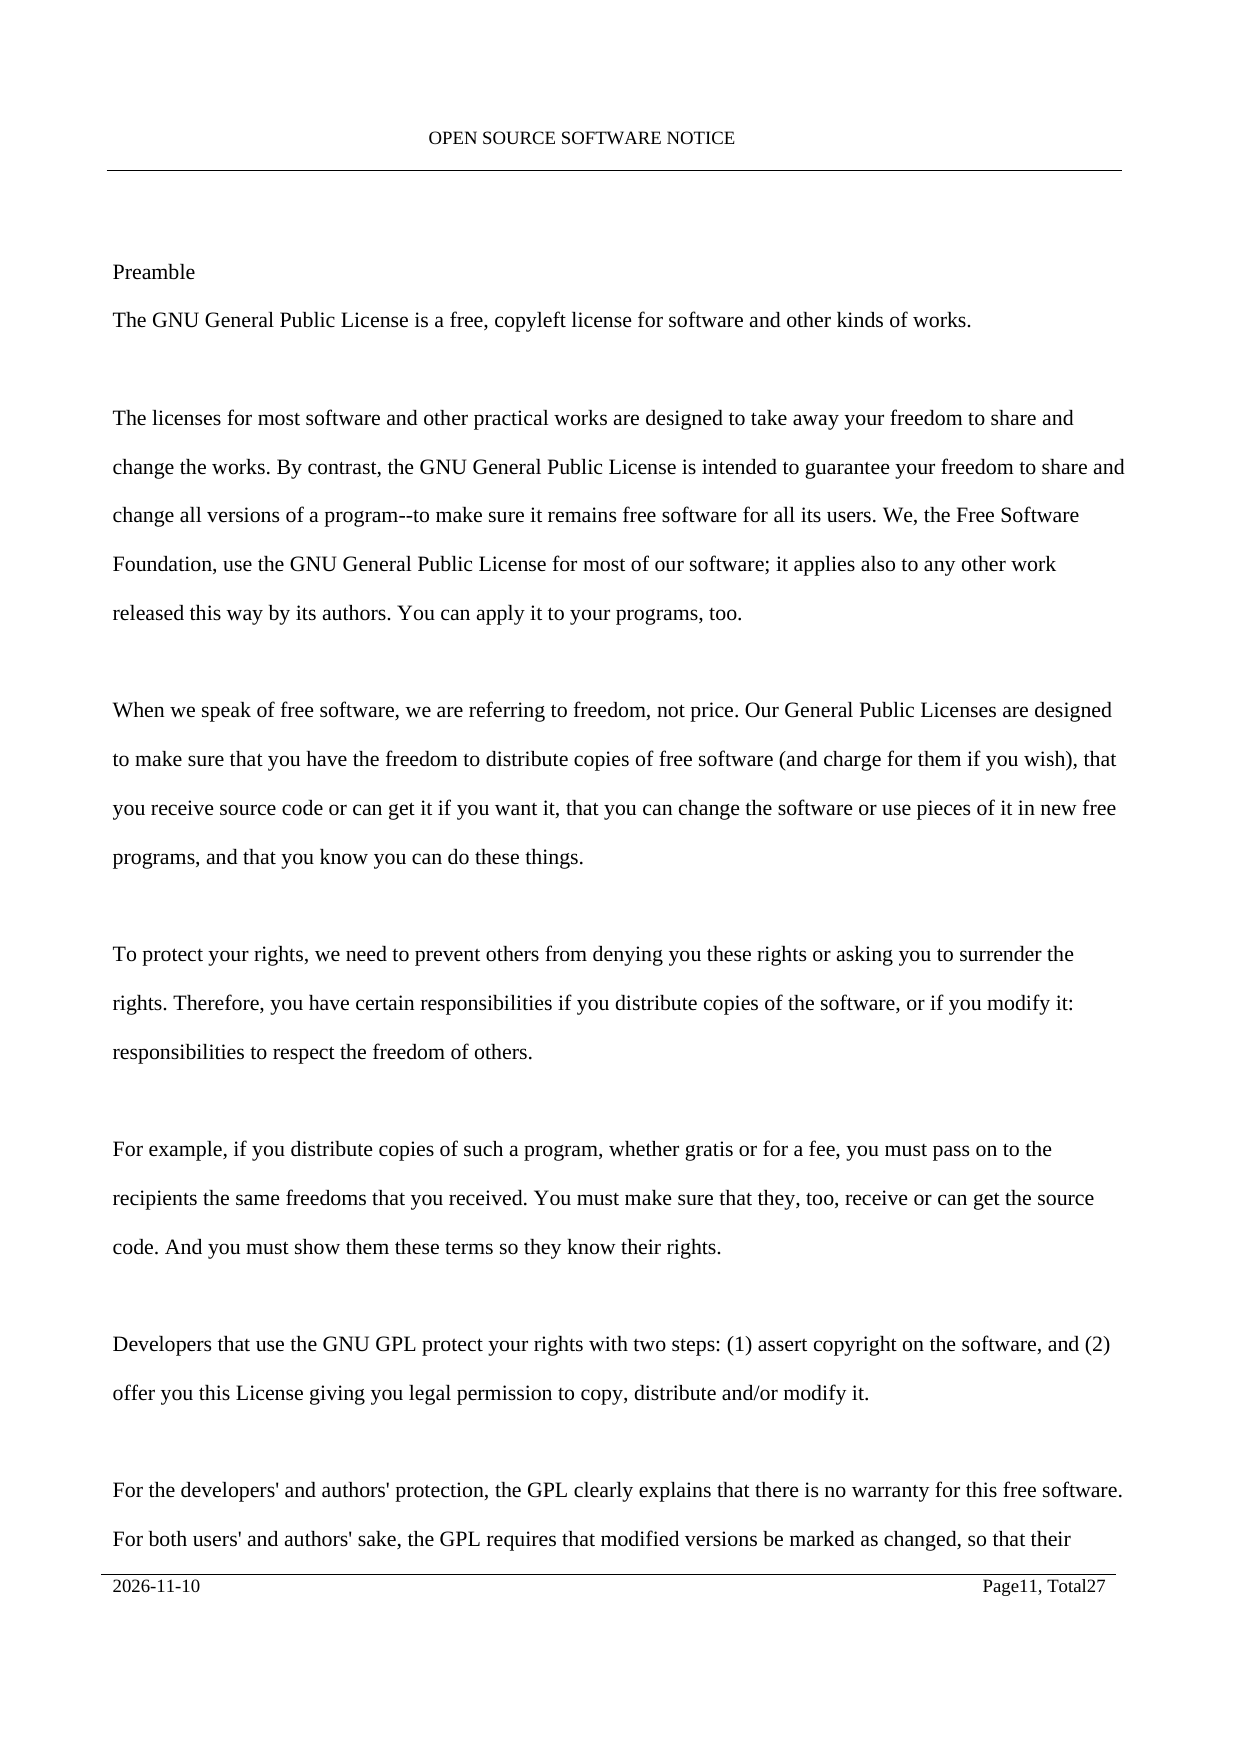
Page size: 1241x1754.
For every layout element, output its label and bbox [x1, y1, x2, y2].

text [112, 206, 1128, 1555]
